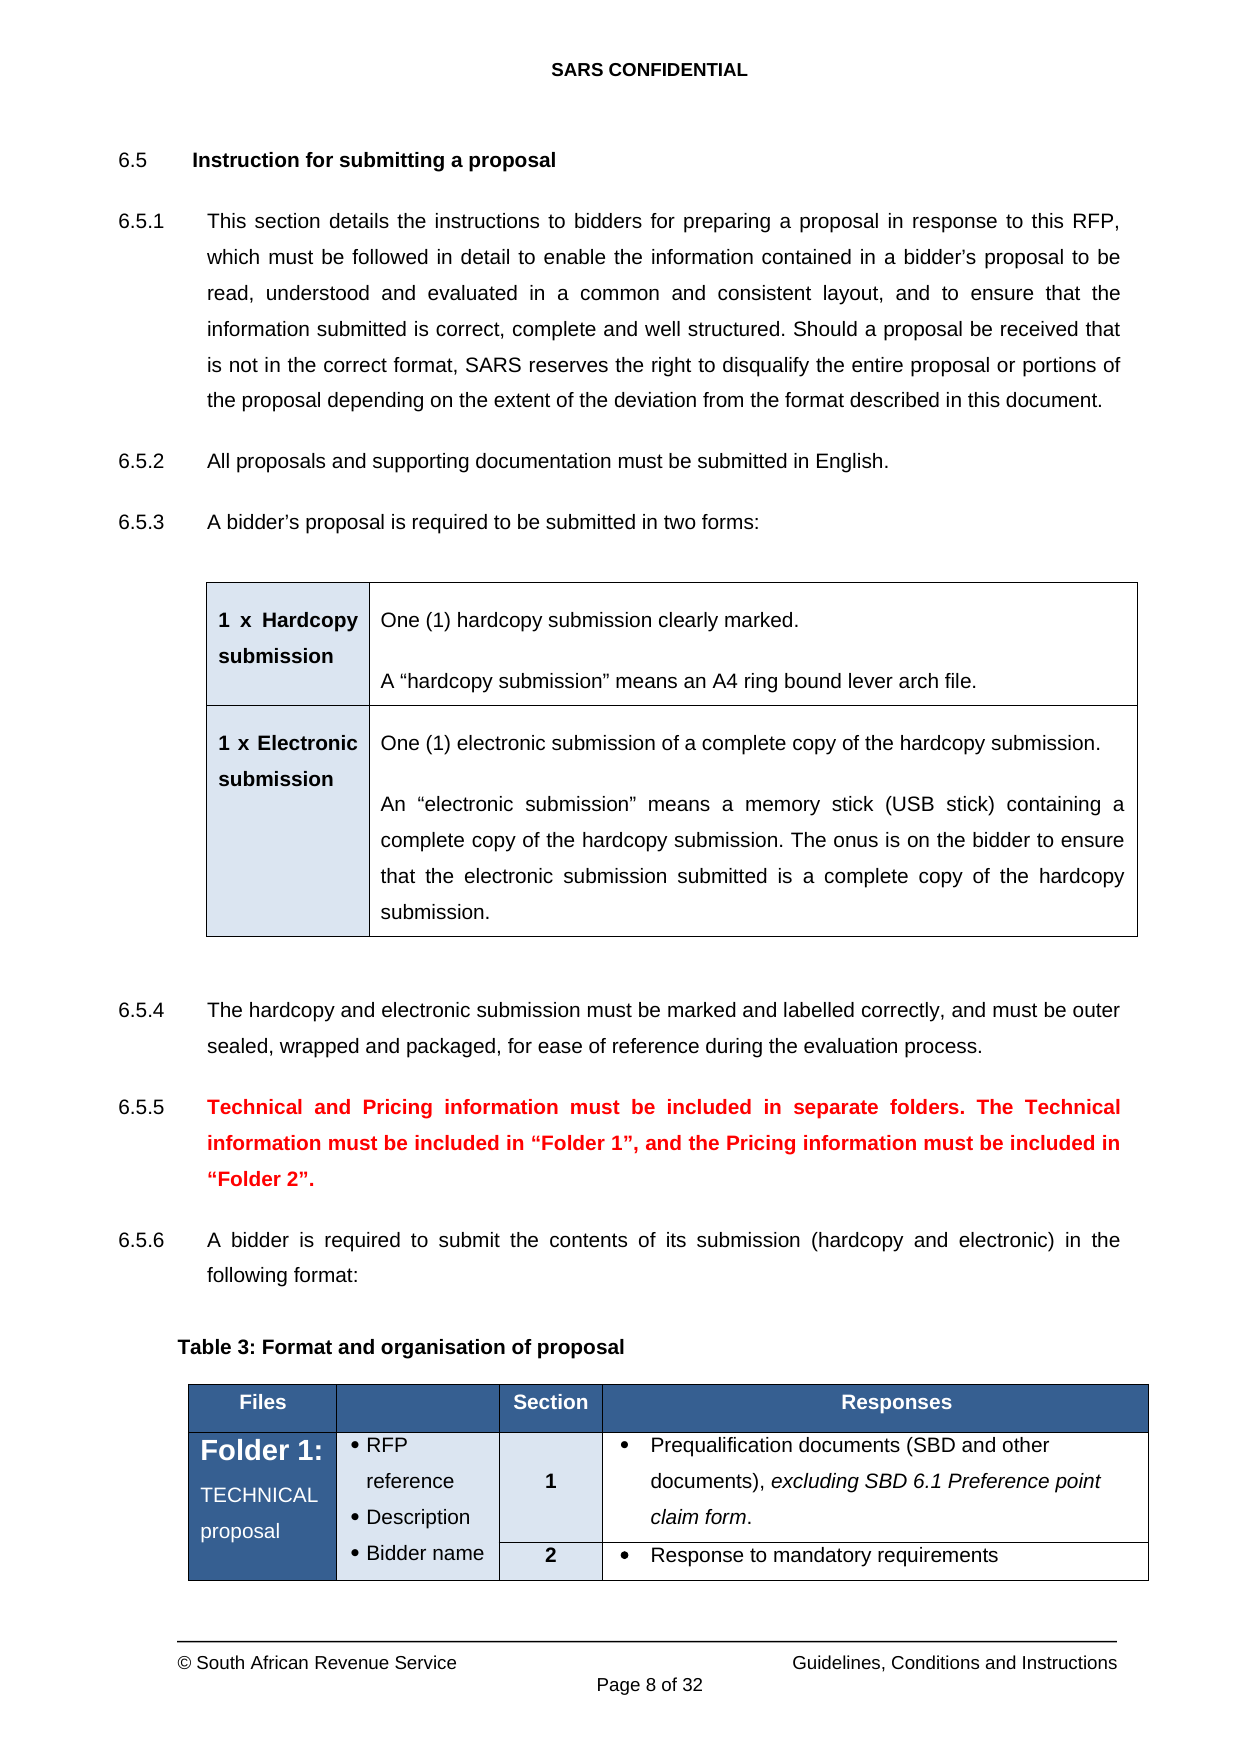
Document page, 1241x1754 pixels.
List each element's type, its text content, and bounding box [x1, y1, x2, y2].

table_header Responses [603, 1385, 1148, 1432]
table_cell RFP reference Description Bidder name [337, 1433, 499, 1580]
text This section details the instructions to bidders for preparing a proposal in response to this RFP, which must be followed in detail to enable the information contained in a bidder’s proposal to be read, understood and evaluated in a common and consistent layout, and to ensure that the information submitted is correct, complete and well structured. Should a proposal be received that is not in the correct format, SARS reserves the right to disqualify the entire proposal or portions of the proposal depending on the extent of the deviation from the format described in this document. [118, 209, 1122, 412]
text A bidder’s proposal is required to be submitted in two forms: [118, 510, 1122, 534]
table_cell 2 [500, 1543, 602, 1580]
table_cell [603, 1543, 1148, 1580]
text Table 3: Format and organisation of proposal [177, 1335, 1122, 1359]
table_cell Prequalification documents (SBD and other documents), excluding SBD 6.1 Preference point claim form. [603, 1433, 1148, 1542]
table_cell Folder 1: TECHNICAL proposal [189, 1433, 336, 1580]
table_header [337, 1385, 499, 1432]
text The hardcopy and electronic submission must be marked and labelled correctly, and must be outer sealed, wrapped and packaged, for ease of reference during the evaluation process. [118, 998, 1122, 1058]
table_cell 1 [500, 1433, 602, 1542]
table_header Files [189, 1385, 336, 1432]
table_header One (1) hardcopy submission clearly marked. A “hardcopy submission” means an A4 ring bound lever arch file. [370, 583, 1137, 705]
text A bidder is required to submit the contents of its submission (hardcopy and electronic) in the following format: [118, 1227, 1122, 1287]
text All proposals and supporting documentation must be submitted in English. [118, 449, 1122, 473]
table_header 1 x Hardcopy submission [207, 583, 369, 705]
table_header Section [500, 1385, 602, 1432]
table_cell 1 x Electronic submission [207, 706, 369, 936]
table_cell One (1) electronic submission of a complete copy of the hardcopy submission. An “electronic submission” means a memory stick (USB stick) containing a complete copy of the hardcopy submission. The onus is on the bidder to ensure that the electronic submission submitted is a complete copy of the hardcopy submission. [370, 706, 1137, 936]
text Instruction for submitting a proposal [118, 148, 1122, 172]
text Technical and Pricing information must be included in separate folders. The Technical information must be included in “Folder 1”, and the Pricing information must be included in “Folder 2”. [118, 1094, 1122, 1190]
